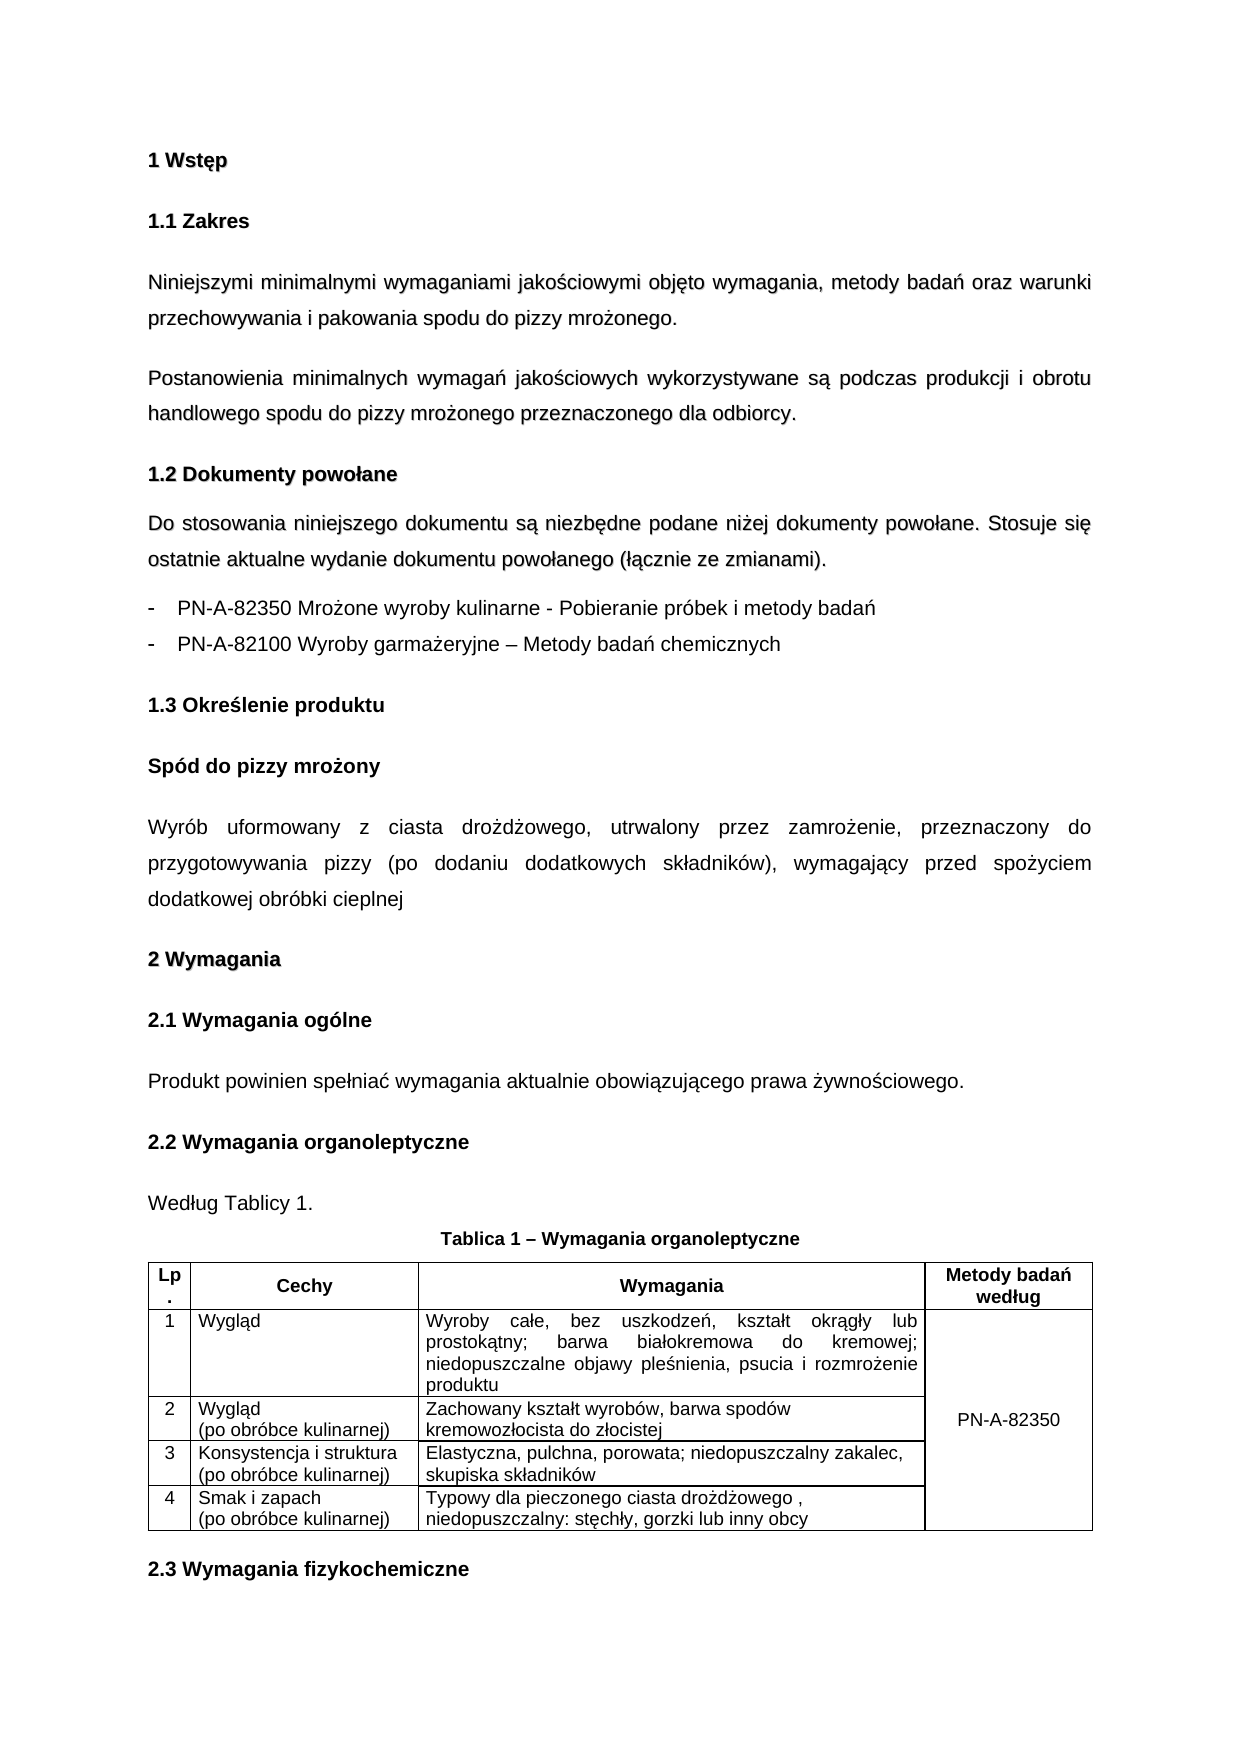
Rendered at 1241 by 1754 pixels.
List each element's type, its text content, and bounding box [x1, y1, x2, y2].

text 2 Wymagania [148, 947, 1093, 971]
text Wyrób uformowany z ciasta drożdżowego, utrwalony przez zamrożenie, przeznaczony do przygotowywania pizzy (po dodaniu dodatkowych składników), wymagający przed spożyciem dodatkowej obróbki cieplnej [148, 814, 1093, 910]
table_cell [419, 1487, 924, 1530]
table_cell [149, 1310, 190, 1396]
text Postanowienia minimalnych wymagań jakościowych wykorzystywane są podczas produkcji i obrotu handlowego spodu do pizzy mrożonego przeznaczonego dla odbiorcy. [148, 365, 1093, 425]
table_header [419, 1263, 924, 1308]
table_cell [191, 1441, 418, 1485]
list PN-A-82350 Mrożone wyroby kulinarne - Pobieranie próbek i metody badań [148, 596, 1093, 619]
text Według Tablicy 1. [148, 1191, 1093, 1215]
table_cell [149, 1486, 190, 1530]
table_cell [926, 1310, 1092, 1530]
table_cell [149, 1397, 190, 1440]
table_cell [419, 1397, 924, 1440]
text 2.1 Wymagania ogólne [148, 1008, 1093, 1032]
text Niniejszymi minimalnymi wymaganiami jakościowymi objęto wymagania, metody badań oraz warunki przechowywania i pakowania spodu do pizzy mrożonego. [148, 269, 1093, 329]
text 1 Wstęp [148, 148, 1093, 172]
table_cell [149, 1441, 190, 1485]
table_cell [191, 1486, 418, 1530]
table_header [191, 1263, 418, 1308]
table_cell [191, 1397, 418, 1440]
subtitle Tablica 1 – Wymagania organoleptyczne [148, 1227, 1093, 1249]
text Spód do pizzy mrożony [148, 753, 1093, 777]
text 1.2 Dokumenty powołane [148, 462, 1093, 486]
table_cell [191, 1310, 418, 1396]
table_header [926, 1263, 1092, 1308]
text Produkt powinien spełniać wymagania aktualnie obowiązującego prawa żywnościowego. [148, 1069, 1093, 1093]
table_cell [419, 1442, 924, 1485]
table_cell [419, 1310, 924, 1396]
list PN-A-82100 Wyroby garmażeryjne – Metody badań chemicznych [148, 632, 1093, 656]
text 1.1 Zakres [148, 208, 1093, 232]
text Do stosowania niniejszego dokumentu są niezbędne podane niżej dokumenty powołane. Stosuje się ostatnie aktualne wydanie dokumentu powołanego (łącznie ze zmianami). [148, 511, 1093, 571]
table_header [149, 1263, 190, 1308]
text 1.3 Określenie produktu [148, 693, 1093, 717]
text 2.3 Wymagania fizykochemiczne [148, 1556, 1093, 1580]
text 2.2 Wymagania organoleptyczne [148, 1130, 1093, 1154]
